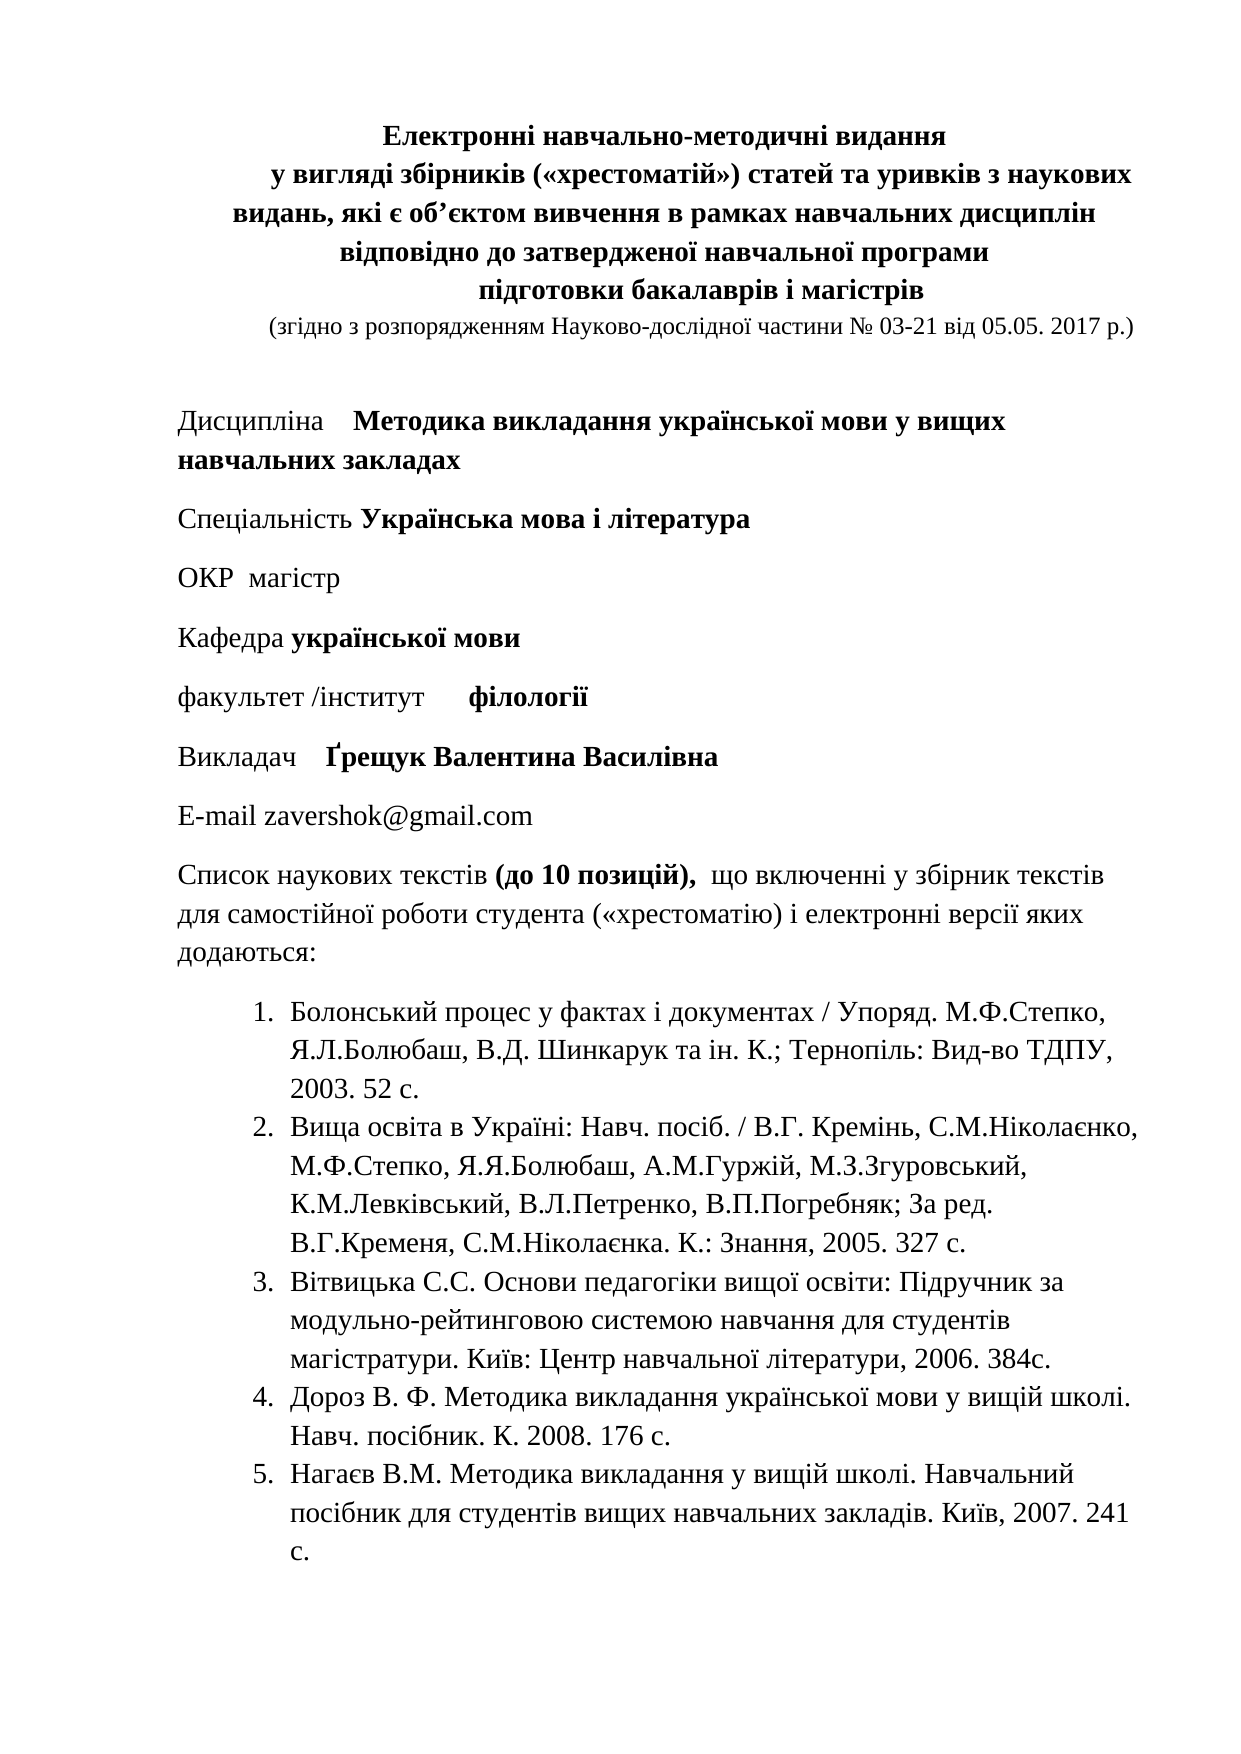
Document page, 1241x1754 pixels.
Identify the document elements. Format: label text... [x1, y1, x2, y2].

text факультет /інститут філології [177, 679, 1152, 713]
text ОКР магістр [177, 561, 1152, 594]
text (згідно з розпорядженням Науково-дослідної частини № 03-21 від 05.05. 2017 р.) [177, 311, 1152, 339]
text E-mail zavershok@gmail.com [177, 798, 1152, 832]
text підготовки бакалаврів і магістрів [177, 272, 1152, 306]
list Вітвицька С.С. Основи педагогіки вищої освіти: Підручник за модульно-рейтинговою системою навчання для студентів магістратури. Київ: Центр навчальної літератури, 2006. 384с. [252, 1264, 1152, 1374]
text Електронні навчально-методичні видання [177, 118, 1152, 152]
text Кафедра української мови [177, 620, 1152, 653]
text Спеціальність Українська мова і література [177, 501, 1152, 535]
list Нагаєв В.М. Методика викладання у вищій школі. Навчальний посібник для студентів вищих навчальних закладів. Київ, 2007. 241 с. [252, 1456, 1152, 1567]
list Вища освіта в Україні: Навч. посіб. / В.Г. Кремінь, С.М.Ніколаєнко, М.Ф.Степко, Я.Я.Болюбаш, А.М.Гуржій, М.З.Згуровський, К.М.Левківський, В.Л.Петренко, В.П.Погребняк; За ред. В.Г.Кременя, С.М.Ніколаєнка. К.: Знання, 2005. 327 с. [252, 1109, 1152, 1259]
text Дисципліна Методика викладання української мови у вищих навчальних закладах [177, 403, 1152, 475]
text у вигляді збірників («хрестоматій») статей та уривків з наукових видань, які є об’єктом вивчення в рамках навчальних дисциплін відповідно до затвердженої навчальної програми [177, 157, 1152, 267]
text Список наукових текстів (до 10 позицій), що включенні у збірник текстів для самостійної роботи студента («хрестоматію) і електронні версії яких додаються: [177, 857, 1152, 968]
list Болонський процес у фактах і документах / Упоряд. М.Ф.Степко, Я.Л.Болюбаш, В.Д. Шинкарук та ін. К.; Тернопіль: Вид-во ТДПУ, 2003. 52 с. [252, 994, 1152, 1104]
text Викладач Ґрещук Валентина Василівна [177, 739, 1152, 772]
list Дороз В. Ф. Методика викладання української мови у вищій школі. Навч. посібник. К. 2008. 176 с. [252, 1379, 1152, 1451]
